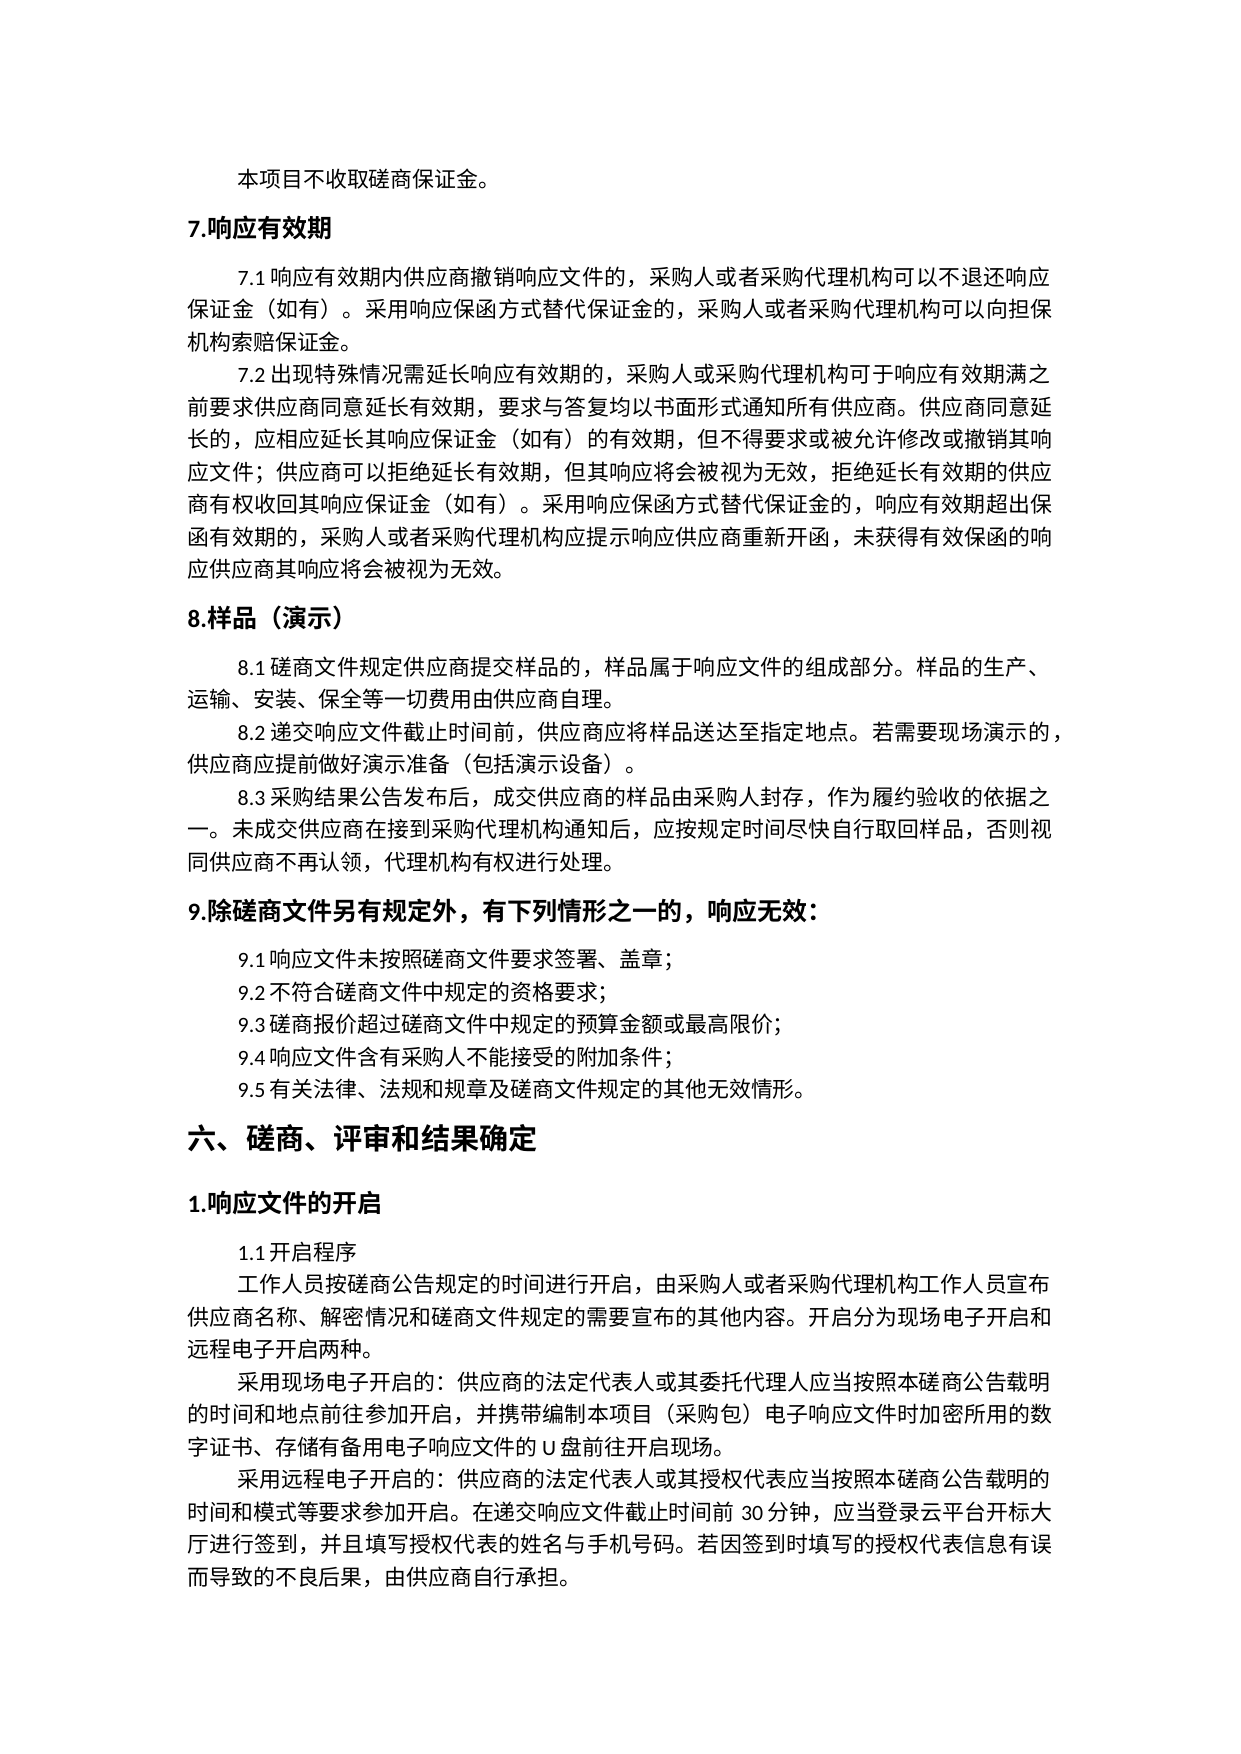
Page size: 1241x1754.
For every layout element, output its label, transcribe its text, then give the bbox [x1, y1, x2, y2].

text 采用现场电子开启的：供应商的法定代表人或其委托代理人应当按照本磋商公告载明的时间和地点前往参加开启，并携带编制本项目（采购包）电子响应文件时加密所用的数字证书、存储有备用电子响应文件的U盘前往开启现场。 [187, 1364, 1053, 1462]
text 采用远程电子开启的：供应商的法定代表人或其授权代表应当按照本磋商公告载明的时间和模式等要求参加开启。在递交响应文件截止时间前30分钟，应当登录云平台开标大厅进行签到，并且填写授权代表的姓名与手机号码。若因签到时填写的授权代表信息有误而导致的不良后果，由供应商自行承担。 [187, 1462, 1053, 1592]
text 9.3磋商报价超过磋商文件中规定的预算金额或最高限价； [187, 1007, 1053, 1039]
text 9.4响应文件含有采购人不能接受的附加条件； [187, 1039, 1053, 1072]
text 7.2出现特殊情况需延长响应有效期的，采购人或采购代理机构可于响应有效期满之前要求供应商同意延长有效期，要求与答复均以书面形式通知所有供应商。供应商同意延长的，应相应延长其响应保证金（如有）的有效期，但不得要求或被允许修改或撤销其响应文件；供应商可以拒绝延长有效期，但其响应将会被视为无效，拒绝延长有效期的供应商有权收回其响应保证金（如有）。采用响应保函方式替代保证金的，响应有效期超出保函有效期的，采购人或者采购代理机构应提示响应供应商重新开函，未获得有效保函的响应供应商其响应将会被视为无效。 [187, 357, 1053, 584]
text 8.样品（演示） [187, 584, 1053, 649]
text 工作人员按磋商公告规定的时间进行开启，由采购人或者采购代理机构工作人员宣布供应商名称、解密情况和磋商文件规定的需要宣布的其他内容。开启分为现场电子开启和远程电子开启两种。 [187, 1267, 1053, 1364]
text 9.1响应文件未按照磋商文件要求签署、盖章； [187, 942, 1053, 974]
text 8.3采购结果公告发布后，成交供应商的样品由采购人封存，作为履约验收的依据之一。未成交供应商在接到采购代理机构通知后，应按规定时间尽快自行取回样品，否则视同供应商不再认领，代理机构有权进行处理。 [187, 779, 1053, 877]
text 8.2递交响应文件截止时间前，供应商应将样品送达至指定地点。若需要现场演示的，供应商应提前做好演示准备（包括演示设备）。 [187, 714, 1053, 779]
text 7.响应有效期 [187, 194, 1053, 259]
text 六、磋商、评审和结果确定 [187, 1104, 1053, 1169]
text 1.1开启程序 [187, 1234, 1053, 1267]
text 1.响应文件的开启 [187, 1169, 1053, 1234]
text 9.2不符合磋商文件中规定的资格要求； [187, 974, 1053, 1007]
text 7.1响应有效期内供应商撤销响应文件的，采购人或者采购代理机构可以不退还响应保证金（如有）。采用响应保函方式替代保证金的，采购人或者采购代理机构可以向担保机构索赔保证金。 [187, 259, 1053, 357]
text 9.5有关法律、法规和规章及磋商文件规定的其他无效情形。 [187, 1072, 1053, 1104]
text 本项目不收取磋商保证金。 [187, 162, 1053, 194]
text 9.除磋商文件另有规定外，有下列情形之一的，响应无效： [187, 877, 1053, 942]
text 8.1磋商文件规定供应商提交样品的，样品属于响应文件的组成部分。样品的生产、运输、安装、保全等一切费用由供应商自理。 [187, 649, 1053, 714]
